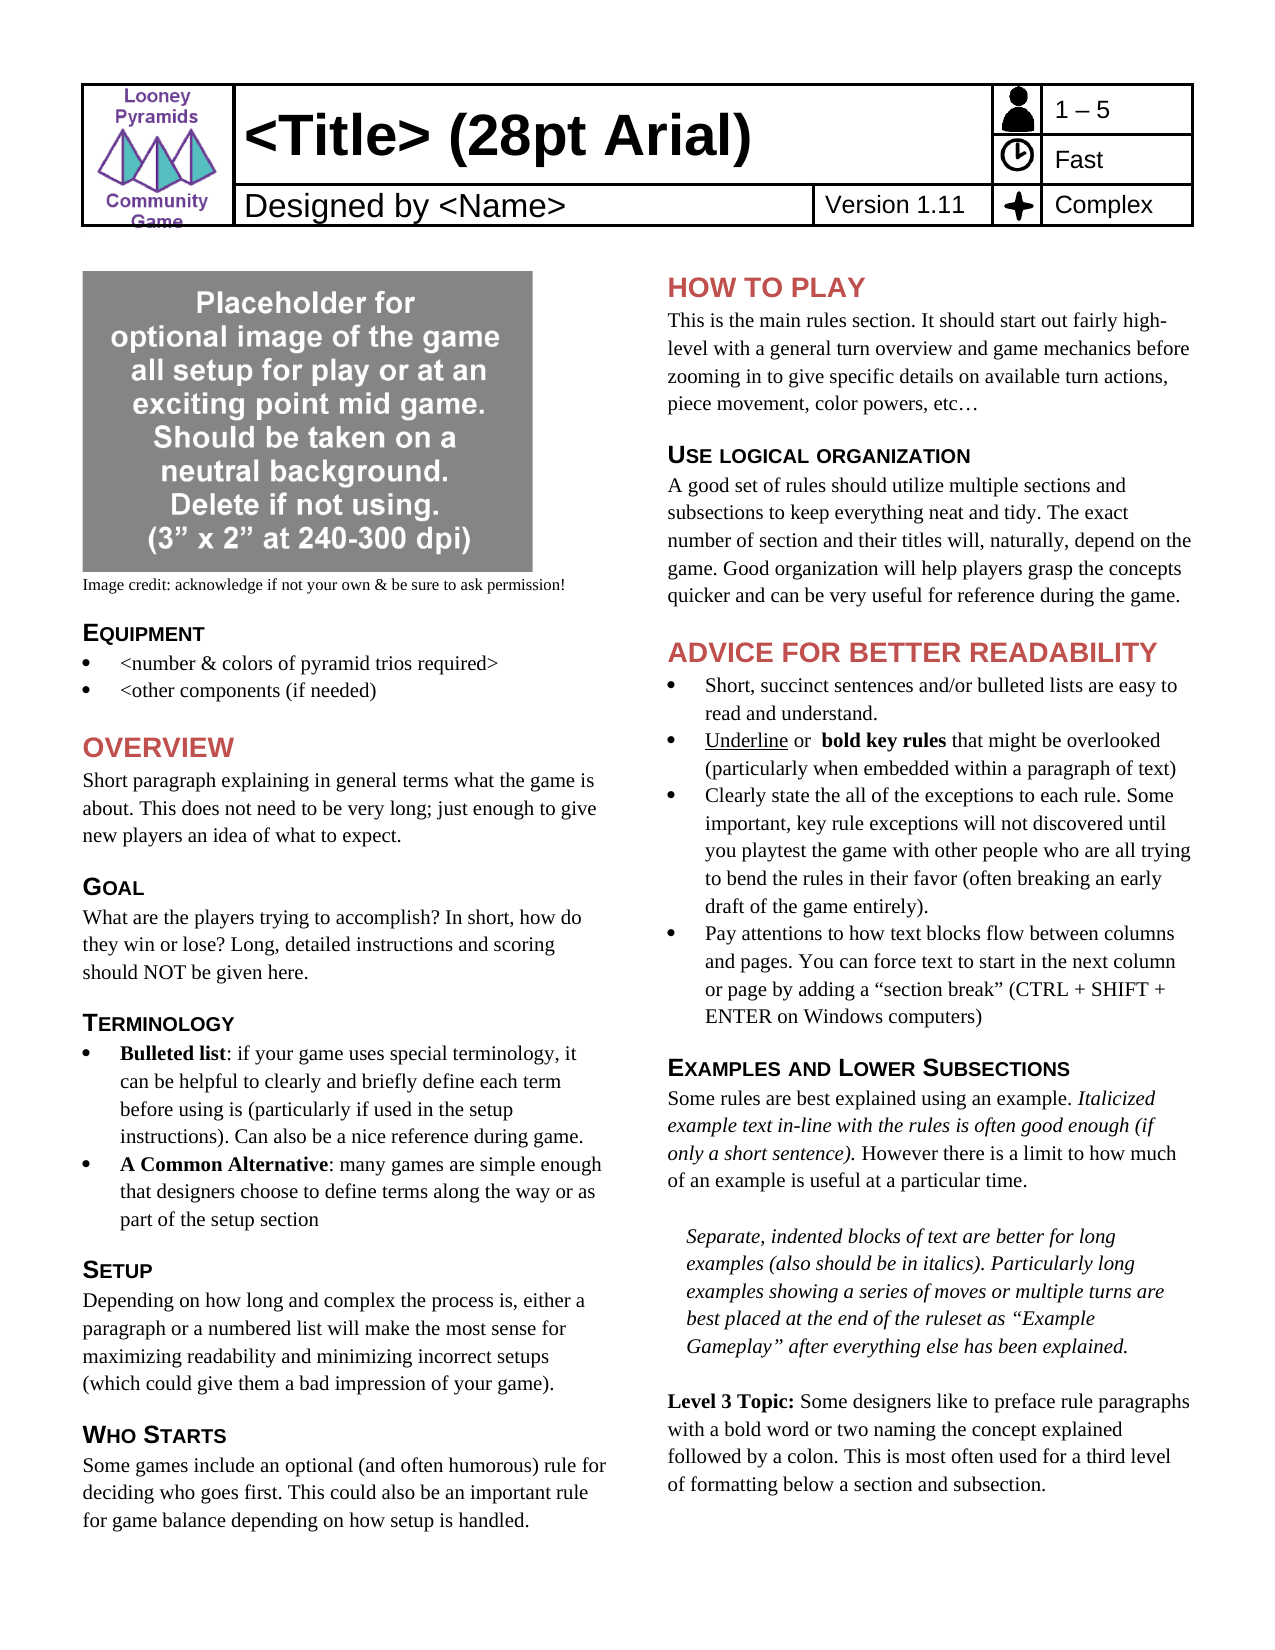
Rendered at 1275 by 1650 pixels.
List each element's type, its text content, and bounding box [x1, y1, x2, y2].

table_cell Fast [1043, 136, 1191, 182]
list <number & colors of pyramid trios required> [82, 651, 607, 674]
table_header [84, 86, 232, 224]
table_cell Version 1.11 [815, 186, 991, 224]
table_header [994, 86, 1001, 132]
subtitle Use logical organization [667, 439, 1192, 468]
list Underline or bold key rules that might be overlooked (particularly when embedded within a paragraph of text) [667, 728, 1192, 780]
subtitle Terminology [82, 1008, 607, 1037]
list <other components (if needed) [82, 678, 607, 702]
table_cell [994, 186, 1040, 224]
text Depending on how long and complex the process is, either a paragraph or a numbered list will make the most sense for maximizing readability and minimizing incorrect setups (which could give them a bad impression of your game). [82, 1288, 607, 1395]
subtitle Goal [82, 872, 607, 900]
subtitle Who Starts [82, 1419, 607, 1448]
table_cell Complex [1043, 186, 1191, 224]
text A good set of rules should utilize multiple sections and subsections to keep everything neat and tidy. The exact number of section and their titles will, naturally, depend on the game. Good organization will help players grasp the concepts quicker and can be very useful for reference during the game. [667, 473, 1192, 607]
subtitle Overview [82, 731, 607, 763]
text Some games include an optional (and often humorous) rule for deciding who goes first. This could also be an important rule for game balance depending on how setup is handled. [82, 1453, 607, 1532]
list Short, succinct sentences and/or bulleted lists are easy to read and understand. [667, 673, 1192, 724]
table_header [1035, 86, 1040, 132]
text Short paragraph explaining in general terms what the game is about. This does not need to be very long; just enough to give new players an idea of what to expect. [82, 768, 607, 847]
table_header <Title> (28pt Arial) [236, 86, 991, 182]
text What are the players trying to accomplish? In short, how do they win or lose? Long, detailed instructions and scoring should NOT be given here. [82, 904, 607, 984]
list Bulleted list: if your game uses special terminology, it can be helpful to clearly and briefly define each term before using is (particularly if used in the setup instructions). Can also be a nice reference during game. [82, 1041, 607, 1148]
list Clearly state the all of the exceptions to each rule. Some important, key rule exceptions will not discovered until you playtest the game with other people who are all trying to bend the rules in their favor (often breaking an early draft of the game entirely). [667, 783, 1192, 918]
picture [994, 136, 1040, 173]
text This is the main rules section. It should start out fairly high-level with a general turn overview and game mechanics before zooming in to give specific details on available turn actions, piece movement, color powers, etc… [667, 308, 1192, 415]
subtitle Examples and Lower Subsections [667, 1052, 1192, 1081]
picture [81, 227, 232, 234]
subtitle How to Play [667, 271, 1192, 303]
table_cell Designed by <Name> [236, 186, 812, 224]
list A Common Alternative: many games are simple enough that designers choose to define terms along the way or as part of the setup section [82, 1152, 607, 1231]
subtitle Setup [82, 1255, 607, 1284]
list Pay attentions to how text blocks flow between columns and pages. You can force text to start in the next column or page by adding a “section break” (CTRL + SHIFT + ENTER on Windows computers) [667, 921, 1192, 1028]
text Some rules are best explained using an example. Italicized example text in-line with the rules is often good enough (if only a short sentence). However there is a limit to how much of an example is useful at a particular time. [667, 1086, 1192, 1192]
subtitle Advice for better readability [667, 636, 1192, 668]
subtitle Equipment [82, 617, 607, 646]
text Level 3 Topic: Some designers like to preface rule paragraphs with a bold word or two naming the concept explained followed by a colon. This is most often used for a third level of formatting below a section and subsection. [667, 1389, 1192, 1496]
table_header 1 – 5 [1043, 86, 1191, 132]
table_cell [994, 173, 1040, 182]
text Separate, indented blocks of text are better for long examples (also should be in italics). Particularly long examples showing a series of moves or multiple turns are best placed at the end of the ruleset as “Example Gameplay” after everything else has been explained. [686, 1223, 1192, 1358]
picture [1001, 86, 1035, 132]
picture [82, 271, 533, 572]
text Image credit: acknowledge if not your own & be sure to ask permission! [82, 575, 607, 594]
